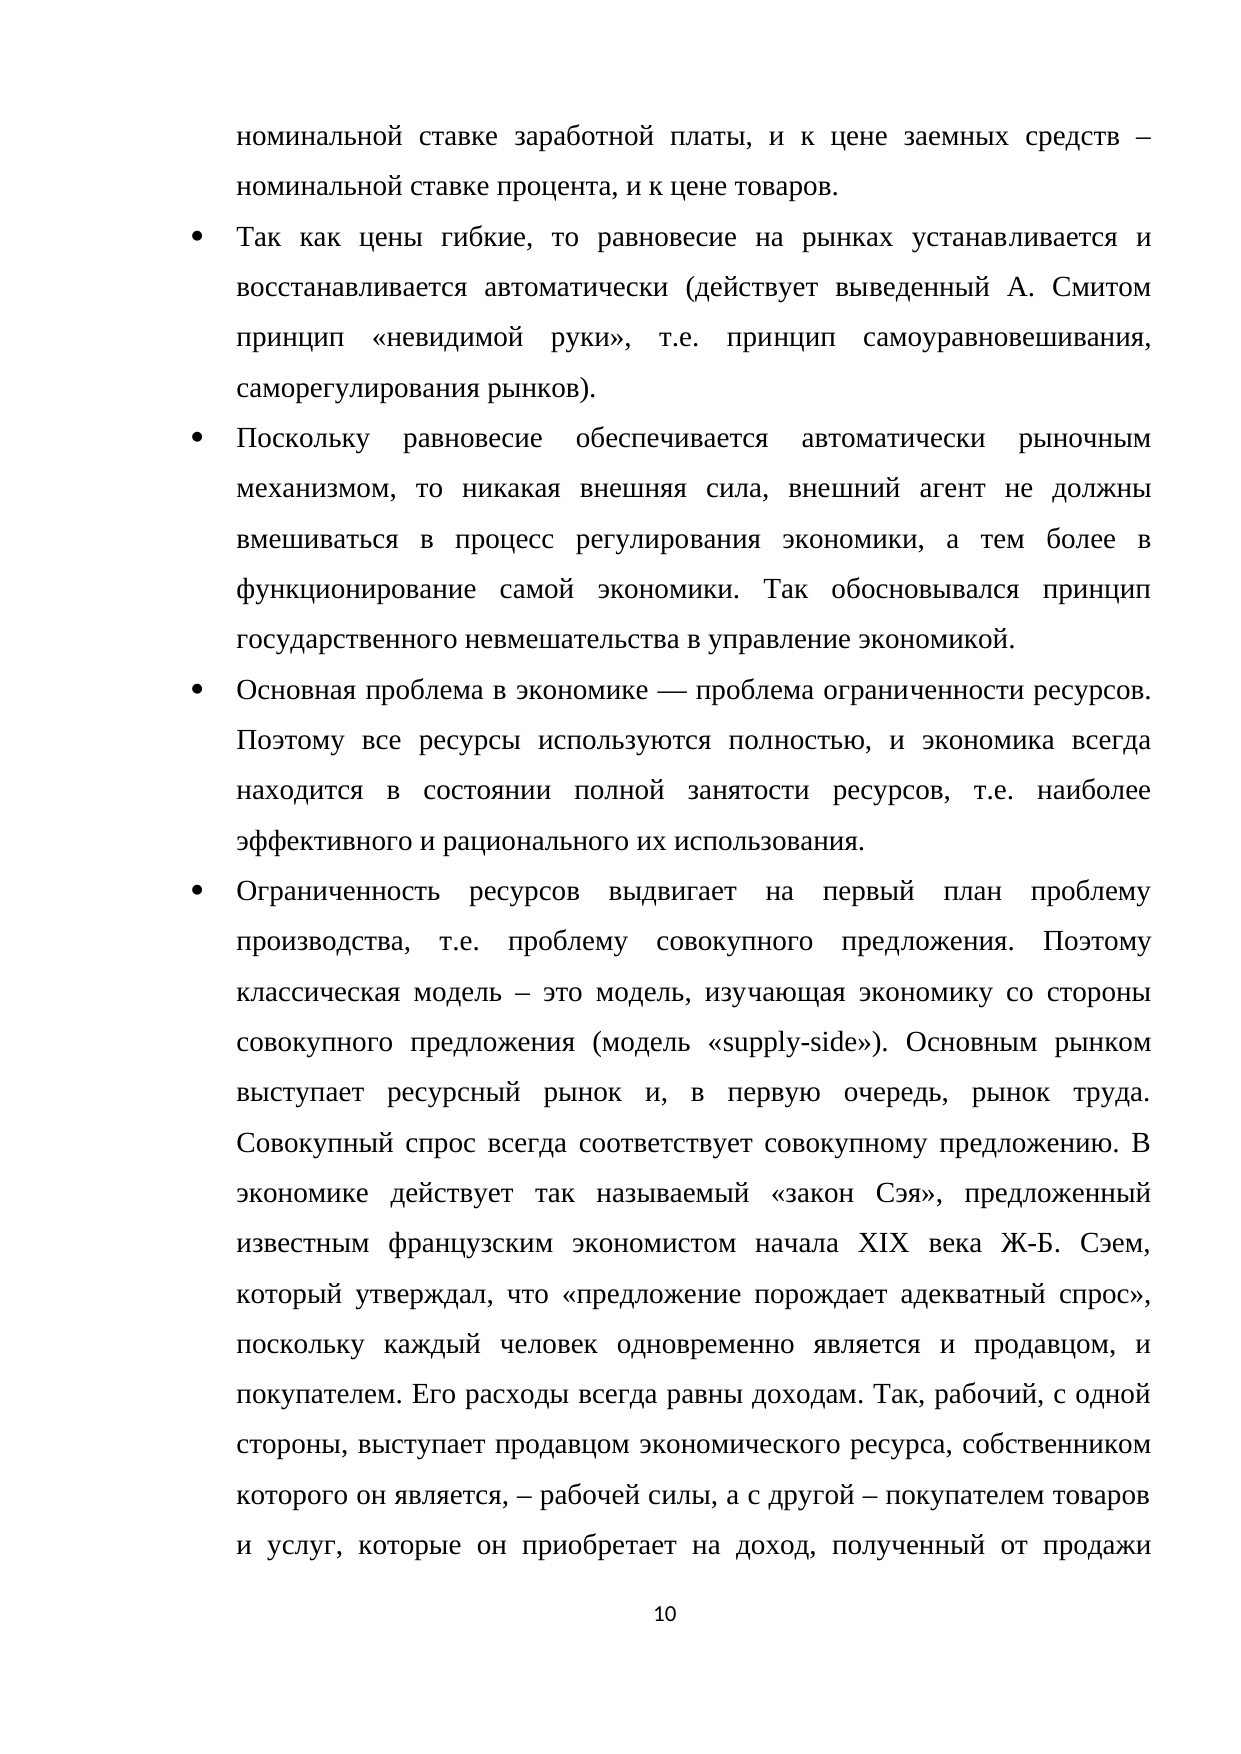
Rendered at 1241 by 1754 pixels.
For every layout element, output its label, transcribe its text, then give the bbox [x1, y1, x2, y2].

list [192, 873, 1152, 1561]
list Поскольку равновесие обеспечивается автоматически рыночным механизмом, то никакая внешняя сила, внешний агент не должны вмешиваться в процесс регулирования экономики, а тем более в функционирование самой экономики. Так обосновывался принцип государственного невмешательства в управление экономикой. [192, 420, 1152, 655]
list Основная проблема в экономике — проблема ограниченности ресурсов. Поэтому все ресурсы используются полностью, и экономика всегда находится в состоянии полной занятости ресурсов, т.е. наиболее эффективного и рационального их использования. [192, 672, 1152, 856]
list Так как цены гибкие, то равновесие на рынках устанавливается и восстанавливается автоматически (действует выведенный А. Смитом принцип «невидимой руки», т.е. принцип самоуравновешивания, саморегулирования рынков). [192, 219, 1152, 403]
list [192, 118, 1152, 202]
